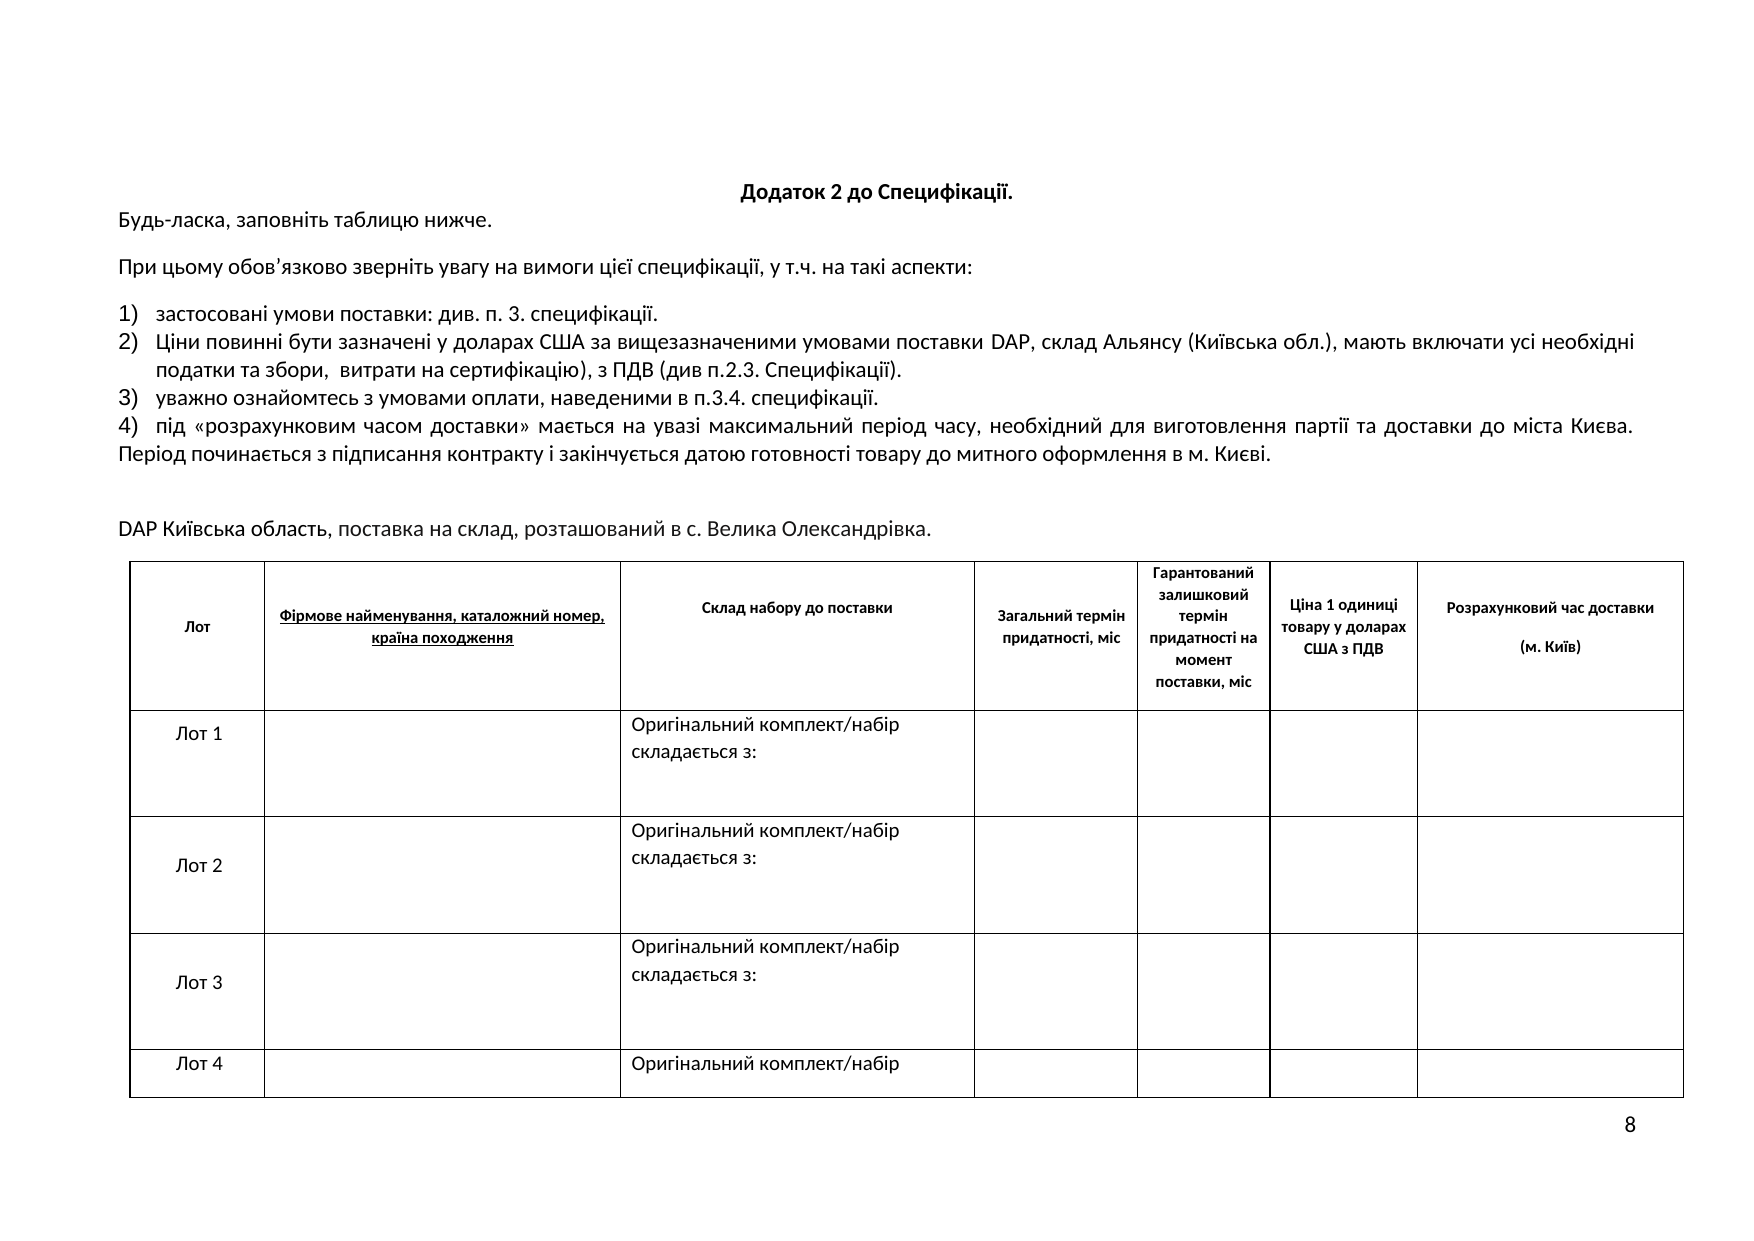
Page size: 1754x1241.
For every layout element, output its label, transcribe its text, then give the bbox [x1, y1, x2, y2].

table_cell [1138, 934, 1269, 1049]
list застосовані умови поставки: див. п. 3. специфікації. [118, 299, 1636, 327]
table_cell [1138, 1050, 1269, 1097]
table_header Розрахунковий час доставки (м. Київ) [1418, 562, 1683, 710]
table_header Фірмове найменування, каталожний номер, країна походження [265, 562, 620, 710]
table_header Лот [131, 562, 264, 710]
table_header Склад набору до поставки [621, 562, 974, 710]
table_cell Лот 3 [131, 934, 264, 1049]
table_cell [621, 1050, 974, 1097]
table_cell [975, 1050, 1137, 1097]
table_cell [265, 817, 620, 932]
table_cell [1418, 934, 1683, 1049]
table_cell Лот 2 [131, 817, 264, 932]
table_cell Оригінальний комплект/набір складається з: [621, 711, 974, 816]
table_header Загальний термін придатності, міс [975, 562, 1137, 710]
table_cell [265, 711, 620, 816]
list уважно ознайомтесь з умовами оплати, наведеними в п.3.4. специфікації. [118, 383, 1636, 411]
text DAP Київська область, поставка на склад, розташований в c. Велика Олександрівка. [118, 514, 1636, 542]
table_cell [1138, 711, 1269, 816]
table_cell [621, 817, 974, 932]
table_header Гарантований залишковий термін придатності на момент поставки, міс [1138, 562, 1269, 710]
table_cell [1138, 817, 1269, 932]
table_cell [975, 711, 1137, 816]
table_cell [1418, 817, 1683, 932]
list під «розрахунковим часом доставки» мається на увазі максимальний період часу, необхідний для виготовлення партії та доставки до міста Києва. Період починається з підписання контракту і закінчується датою готовності товару до митного оформлення в м. Києві. [118, 411, 1636, 467]
table_cell Лот 4 [131, 1050, 264, 1097]
table_cell [1418, 1050, 1683, 1097]
list Ціни повинні бути зазначені у доларах США за вищезазначеними умовами поставки DAP, склад Альянсу (Київська обл.), мають включати усі необхідні податки та збори, витрати на сертифікацію), з ПДВ (див п.2.3. Специфікації). [118, 327, 1636, 383]
table_cell [1418, 711, 1683, 816]
table_cell [975, 934, 1137, 1049]
table_cell [1271, 817, 1417, 932]
table_cell [1271, 711, 1417, 816]
table_cell [1271, 934, 1417, 1049]
text При цьому обов’язково зверніть увагу на вимоги цієї специфікації, у т.ч. на такі аспекти: [118, 252, 1636, 280]
table_cell [265, 1050, 620, 1097]
table_cell [1271, 1050, 1417, 1097]
table_cell [975, 817, 1137, 932]
subtitle Додаток 2 до Специфікації. [118, 177, 1636, 205]
table_cell [265, 934, 620, 1049]
text Будь-ласка, заповніть таблицю нижче. [118, 205, 1636, 233]
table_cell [621, 934, 974, 1049]
table_cell Лот 1 [131, 711, 264, 816]
table_header Ціна 1 одиниці товару у доларах США з ПДВ [1271, 562, 1417, 710]
